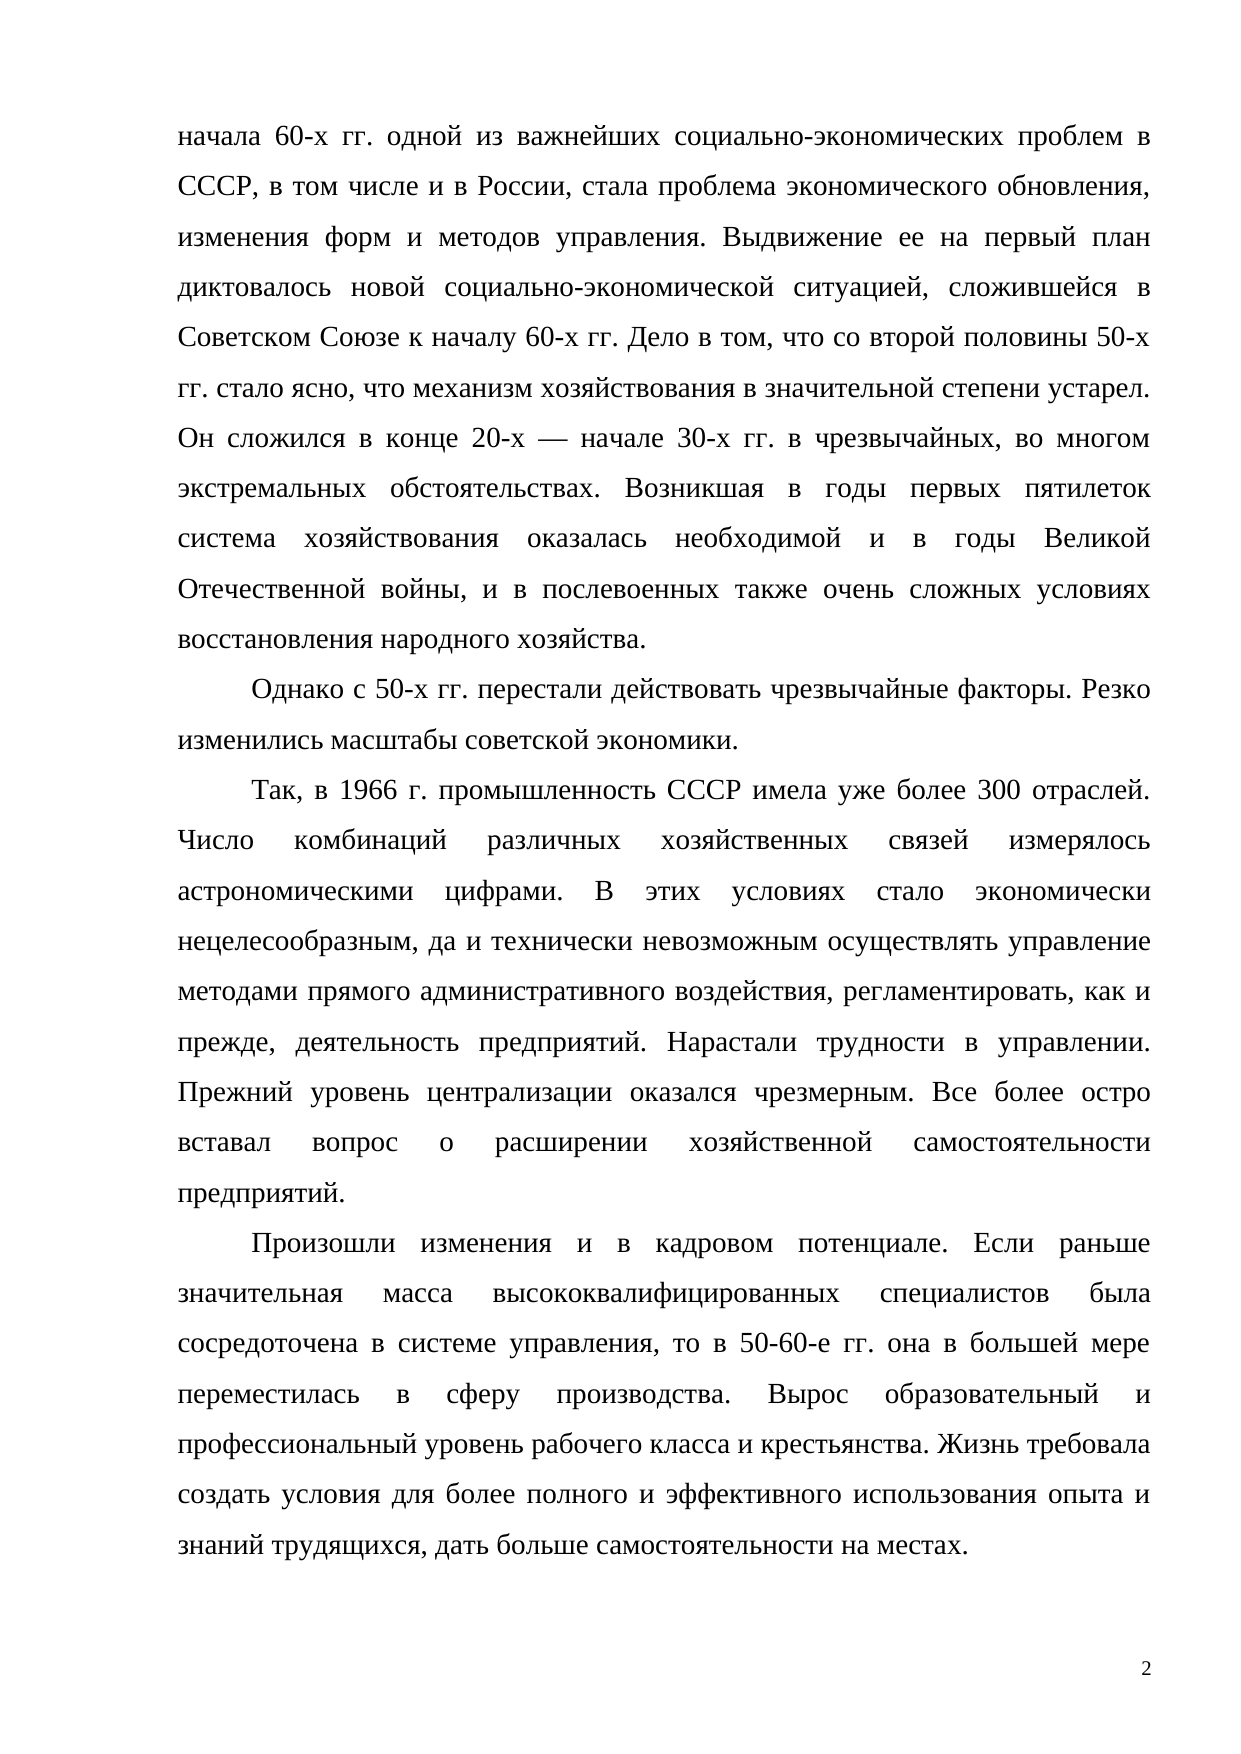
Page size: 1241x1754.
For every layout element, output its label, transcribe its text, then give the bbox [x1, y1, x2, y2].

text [177, 118, 1152, 655]
text Так, в . промышленность СССР имела уже более 300 отраслей. Число комбинаций различных хозяйственных связей измерялось астрономическими цифрами. В этих условиях стало экономически нецелесообразным, да и технически невозможным осуществлять управление методами прямого административного воздействия, регламентировать, как и прежде, деятельность предприятий. Нарастали трудности в управлении. Прежний уровень централизации оказался чрезмерным. Все более остро вставал вопрос о расширении хозяйственной самостоятельности предприятий. [177, 772, 1152, 1208]
text Произошли изменения и в кадровом потенциале. Если раньше значительная масса высококвалифицированных специалистов была сосредоточена в системе управления, то в 50-60-е гг. она в большей мере переместилась в сферу производства. Вырос образовательный и профессиональный уровень рабочего класса и крестьянства. Жизнь требовала создать условия для более полного и эффективного использования опыта и знаний трудящихся, дать больше самостоятельности на местах. [177, 1225, 1152, 1560]
text Однако с 50-х гг. перестали действовать чрезвычайные факторы. Резко изменились масштабы советской экономики. [177, 672, 1152, 755]
